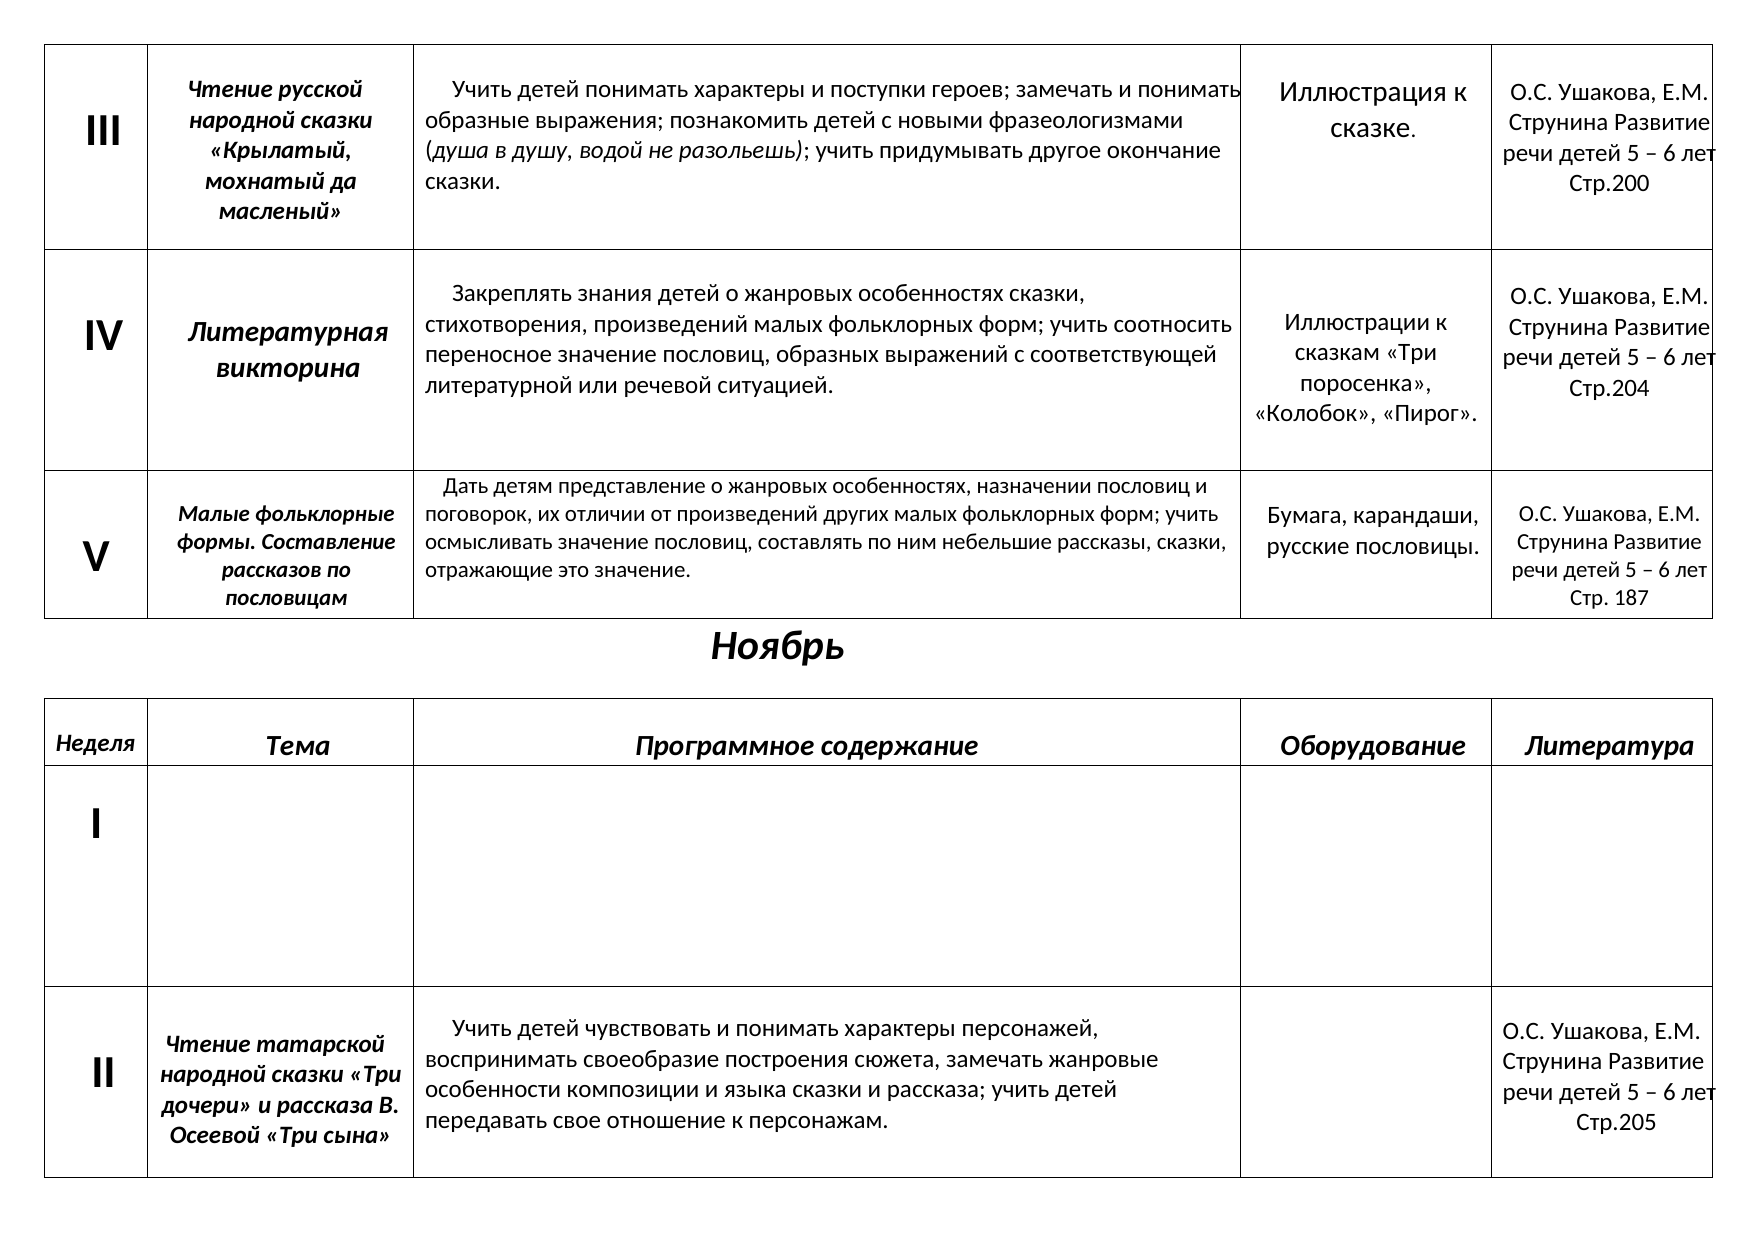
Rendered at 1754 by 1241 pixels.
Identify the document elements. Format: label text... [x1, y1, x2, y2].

table_cell I [45, 766, 147, 986]
table_cell О.С. Ушакова, Е.М. Струнина Развитие речи детей 5 – 6 лет Стр. 187 [1492, 471, 1712, 618]
text Ноябрь [15, 619, 1709, 669]
table_cell [414, 766, 1240, 986]
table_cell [1241, 45, 1491, 248]
table_cell Чтение русской народной сказки «Крылатый, мохнатый да масленый» [148, 45, 413, 248]
table_cell [1241, 766, 1491, 986]
table_cell Дать детям представление о жанровых особенностях, назначении пословиц и поговорок, их отличии от произведений других малых фольклорных форм; учить осмысливать значение пословиц, составлять по ним небельшие рассказы, сказки, отражающие это значение. [414, 471, 1240, 618]
table_cell [148, 766, 413, 986]
table_header Оборудование [1241, 699, 1491, 765]
table_cell О.С. Ушакова, Е.М. Струнина Развитие речи детей 5 – 6 лет Стр.200 [1492, 45, 1712, 248]
table_cell Литературная викторина [148, 250, 413, 470]
table_header Программное содержание [414, 699, 1240, 765]
table_cell V [45, 471, 147, 618]
table_header Литература [1492, 699, 1712, 765]
table_cell Учить детей понимать характеры и поступки героев; замечать и понимать образные выражения; познакомить детей с новыми фразеологизмами (душа в душу, водой не разольешь); учить придумывать другое окончание сказки. [414, 45, 1240, 248]
table_cell Бумага, карандаши, русские пословицы. [1241, 471, 1491, 618]
table_cell Закреплять знания детей о жанровых особенностях сказки, стихотворения, произведений малых фольклорных форм; учить соотносить переносное значение пословиц, образных выражений с соответствующей литературной или речевой ситуацией. [414, 250, 1240, 470]
table_cell Учить детей чувствовать и понимать характеры персонажей, воспринимать своеобразие построения сюжета, замечать жанровые особенности композиции и языка сказки и рассказа; учить детей передавать свое отношение к персонажам. [414, 987, 1240, 1177]
table_header Тема [148, 699, 413, 765]
table_cell Малые фольклорные формы. Составление рассказов по пословицам [148, 471, 413, 618]
table_cell [1241, 987, 1491, 1177]
table_cell IV [45, 250, 147, 470]
table_cell III [45, 45, 147, 248]
table_cell О.С. Ушакова, Е.М. Струнина Развитие речи детей 5 – 6 лет Стр.205 [1492, 987, 1712, 1177]
table_header Неделя [45, 699, 147, 765]
table_cell Иллюстрации к сказкам «Три поросенка», «Колобок», «Пирог». [1241, 250, 1491, 470]
table_cell [1492, 766, 1712, 986]
table_cell Чтение татарской народной сказки «Три дочери» и рассказа В. Осеевой «Три сына» [148, 987, 413, 1177]
table_cell II [45, 987, 147, 1177]
table_cell О.С. Ушакова, Е.М. Струнина Развитие речи детей 5 – 6 лет Стр.204 [1492, 250, 1712, 470]
